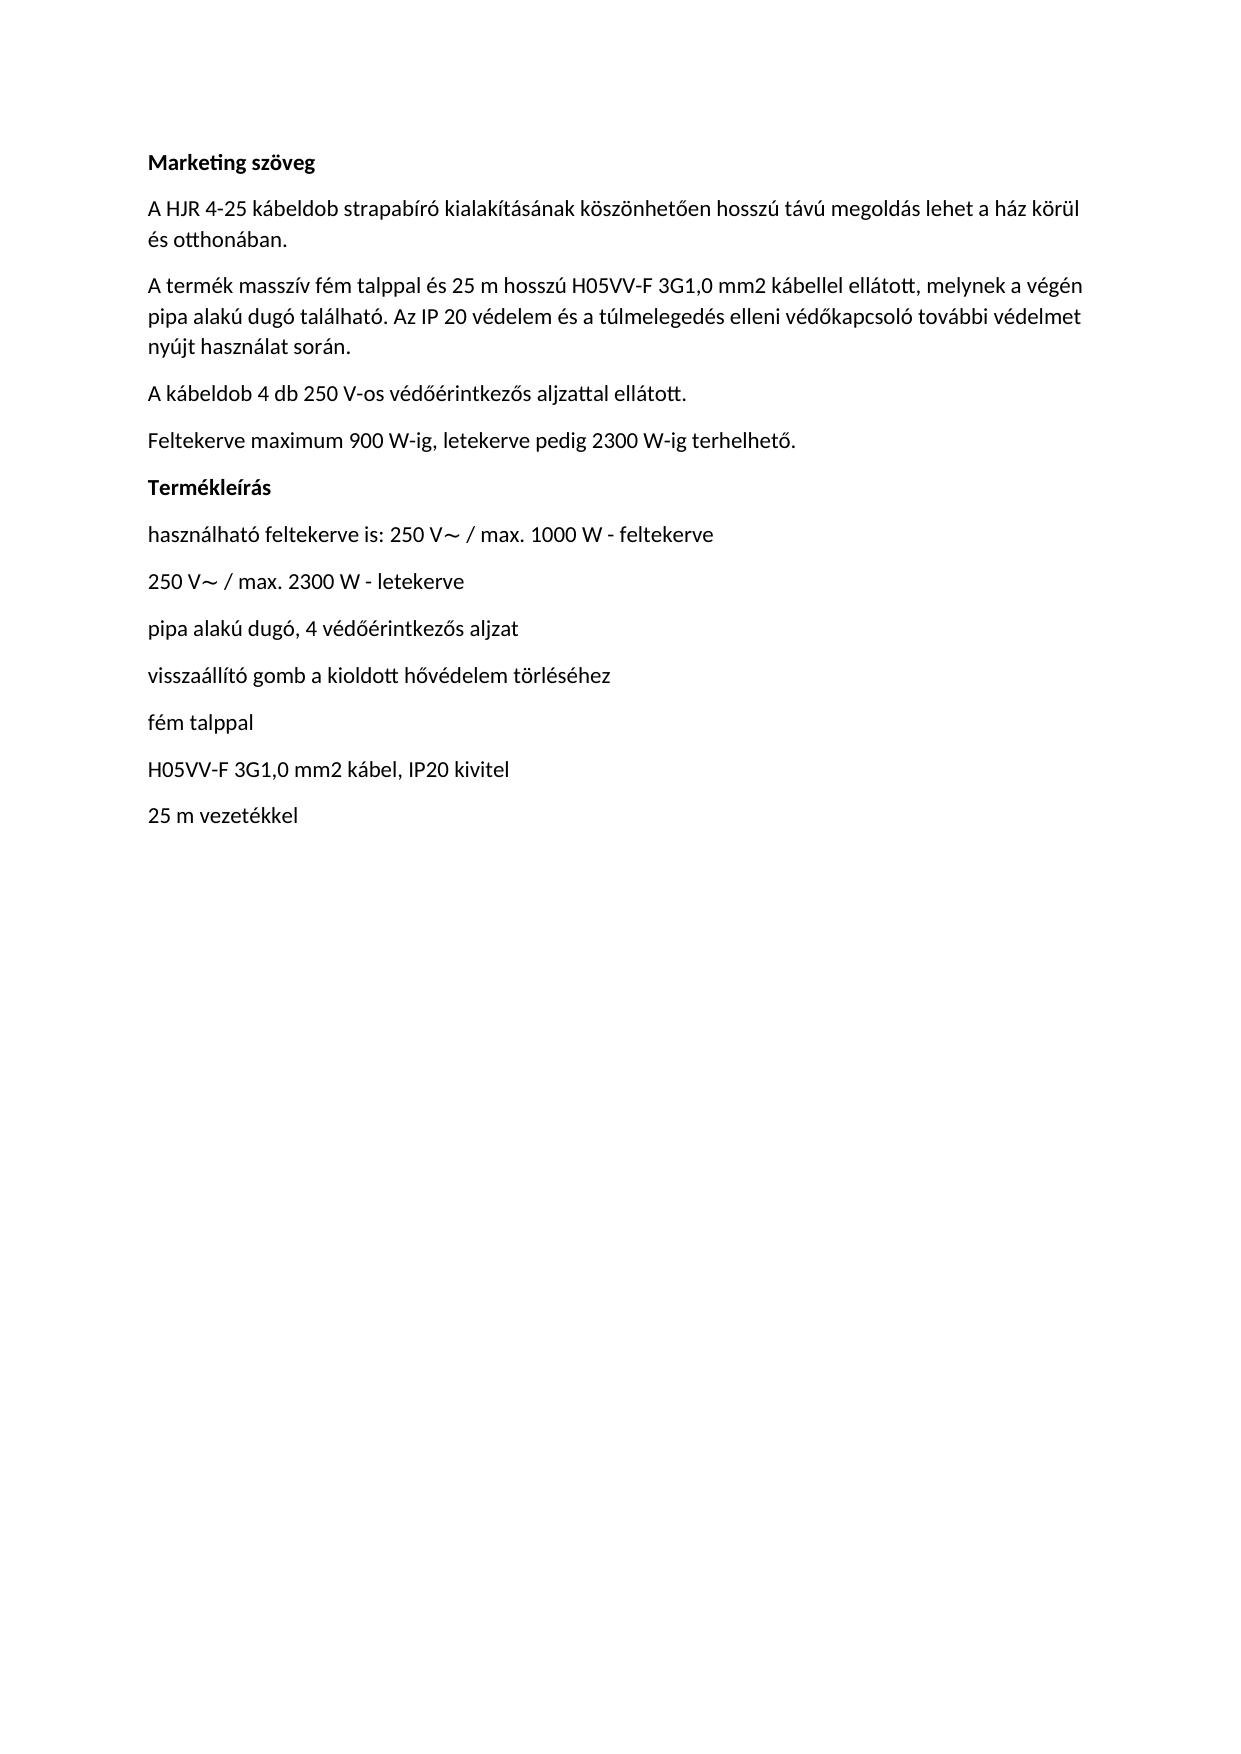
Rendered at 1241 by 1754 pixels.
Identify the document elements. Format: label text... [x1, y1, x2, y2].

text használható feltekerve is: 250 V∼ / max. 1000 W - feltekerve [148, 519, 1093, 548]
text 25 m vezetékkel [148, 802, 1093, 829]
text fém talppal [148, 708, 1093, 736]
text visszaállító gomb a kioldott hővédelem törléséhez [148, 661, 1093, 689]
text Feltekerve maximum 900 W-ig, letekerve pedig 2300 W-ig terhelhető. [148, 426, 1093, 454]
text Marketing szöveg [148, 148, 1093, 176]
text A termék masszív fém talppal és 25 m hosszú H05VV-F 3G1,0 mm2 kábellel ellátott, melynek a végén pipa alakú dugó található. Az IP 20 védelem és a túlmelegedés elleni védőkapcsoló további védelmet nyújt használat során. [148, 272, 1093, 360]
text A kábeldob 4 db 250 V-os védőérintkezős aljzattal ellátott. [148, 379, 1093, 407]
text A HJR 4-25 kábeldob strapabíró kialakításának köszönhetően hosszú távú megoldás lehet a ház körül és otthonában. [148, 194, 1093, 253]
text H05VV-F 3G1,0 mm2 kábel, IP20 kivitel [148, 755, 1093, 783]
text 250 V∼ / max. 2300 W - letekerve [148, 567, 1093, 595]
text pipa alakú dugó, 4 védőérintkezős aljzat [148, 614, 1093, 642]
text Termékleírás [148, 473, 1093, 501]
